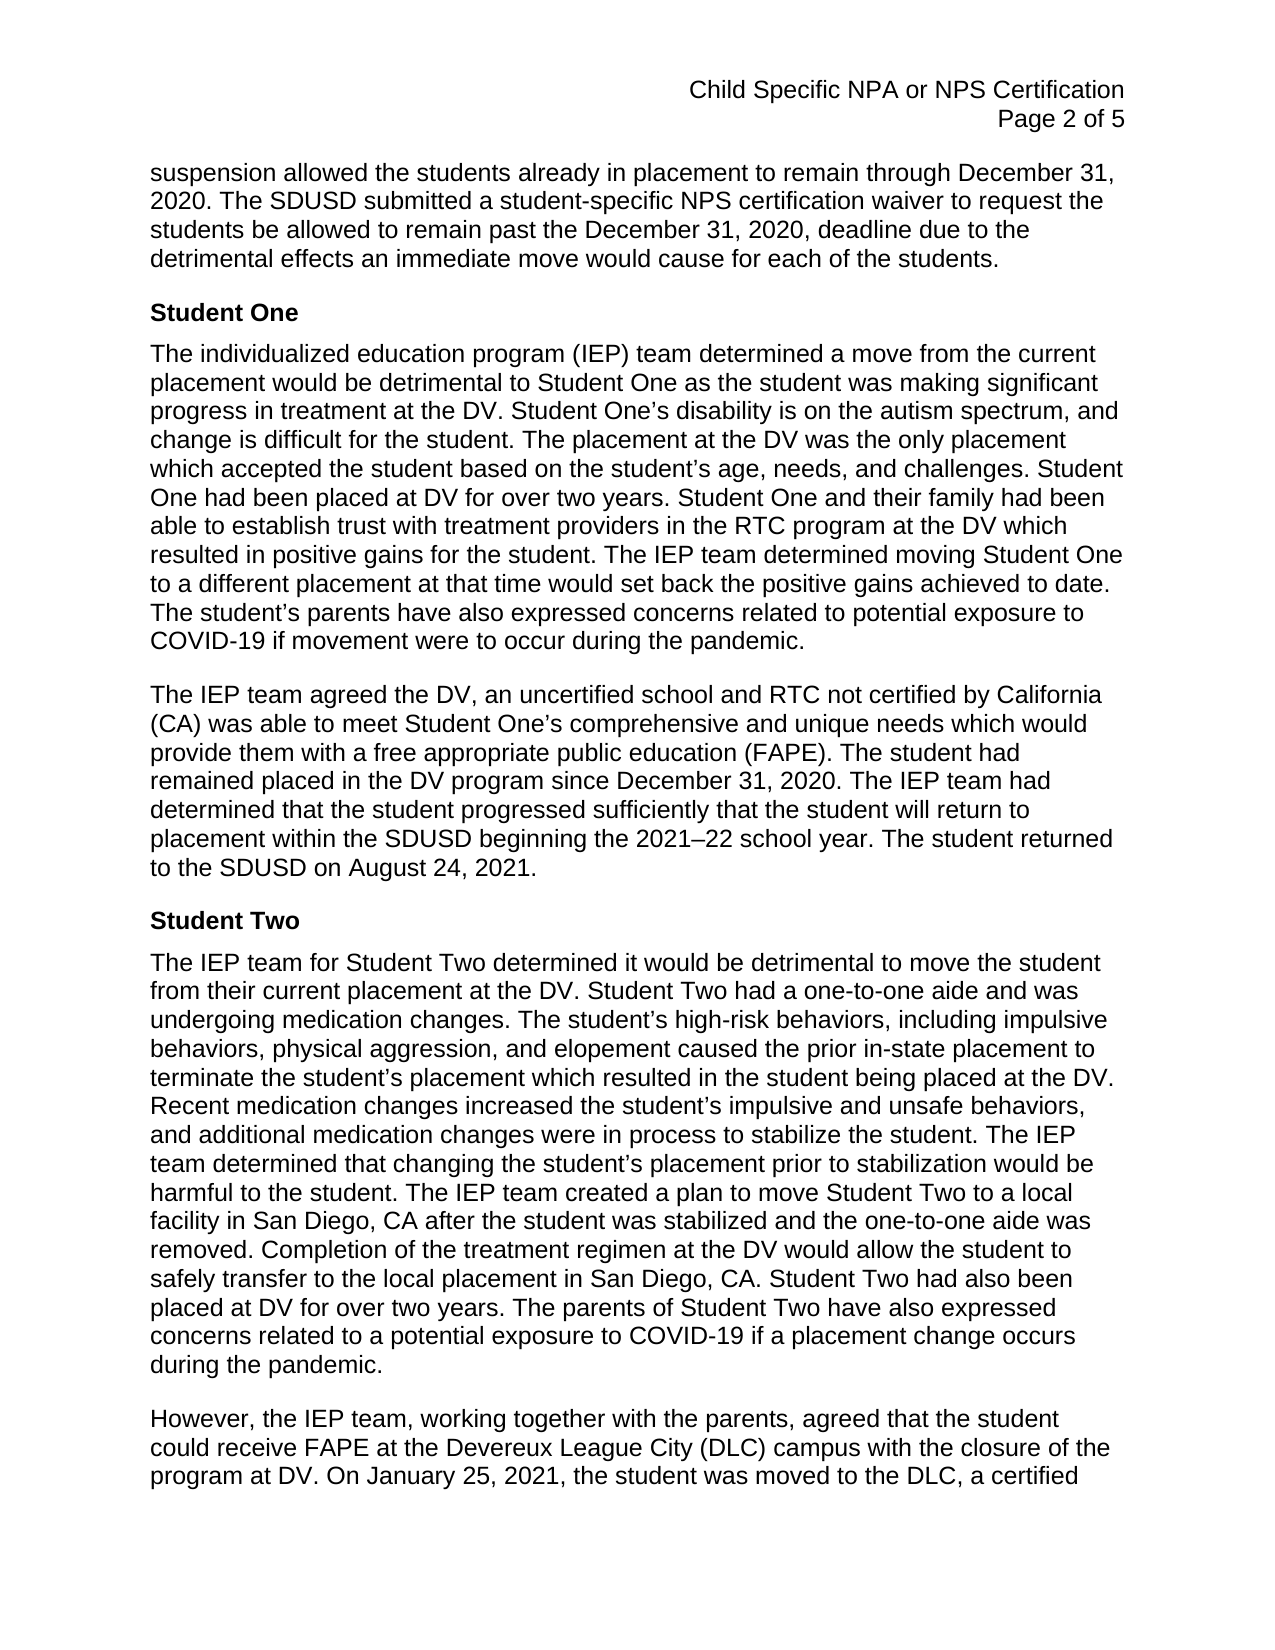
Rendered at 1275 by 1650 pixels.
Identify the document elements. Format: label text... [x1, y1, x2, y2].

subtitle Student One [150, 297, 1125, 326]
text The IEP team for Student Two determined it would be detrimental to move the student from their current placement at the DV. Student Two had a one-to-one aide and was undergoing medication changes. The student’s high-risk behaviors, including impulsive behaviors, physical aggression, and elopement caused the prior in-state placement to terminate the student’s placement which resulted in the student being placed at the DV. Recent medication changes increased the student’s impulsive and unsafe behaviors, and additional medication changes were in process to stabilize the student. The IEP team determined that changing the student’s placement prior to stabilization would be harmful to the student. The IEP team created a plan to move Student Two to a local facility in San Diego, CA after the student was stabilized and the one-to-one aide was removed. Completion of the treatment regimen at the DV would allow the student to safely transfer to the local placement in San Diego, CA. Student Two had also been placed at DV for over two years. The parents of Student Two have also expressed concerns related to a potential exposure to COVID-19 if a placement change occurs during the pandemic. [150, 947, 1125, 1379]
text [150, 1404, 1125, 1490]
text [150, 157, 1125, 272]
text The IEP team agreed the DV, an uncertified school and RTC not certified by California (CA) was able to meet Student One’s comprehensive and unique needs which would provide them with a free appropriate public education (FAPE). The student had remained placed in the DV program since December 31, 2020. The IEP team had determined that the student progressed sufficiently that the student will return to placement within the SDUSD beginning the 2021–22 school year. The student returned to the SDUSD on August 24, 2021. [150, 680, 1125, 881]
text The individualized education program (IEP) team determined a move from the current placement would be detrimental to Student One as the student was making significant progress in treatment at the DV. Student One’s disability is on the autism spectrum, and change is difficult for the student. The placement at the DV was the only placement which accepted the student based on the student’s age, needs, and challenges. Student One had been placed at DV for over two years. Student One and their family had been able to establish trust with treatment providers in the RTC program at the DV which resulted in positive gains for the student. The IEP team determined moving Student One to a different placement at that time would set back the positive gains achieved to date. The student’s parents have also expressed concerns related to potential exposure to COVID-19 if movement were to occur during the pandemic. [150, 339, 1125, 655]
subtitle Student Two [150, 906, 1125, 935]
